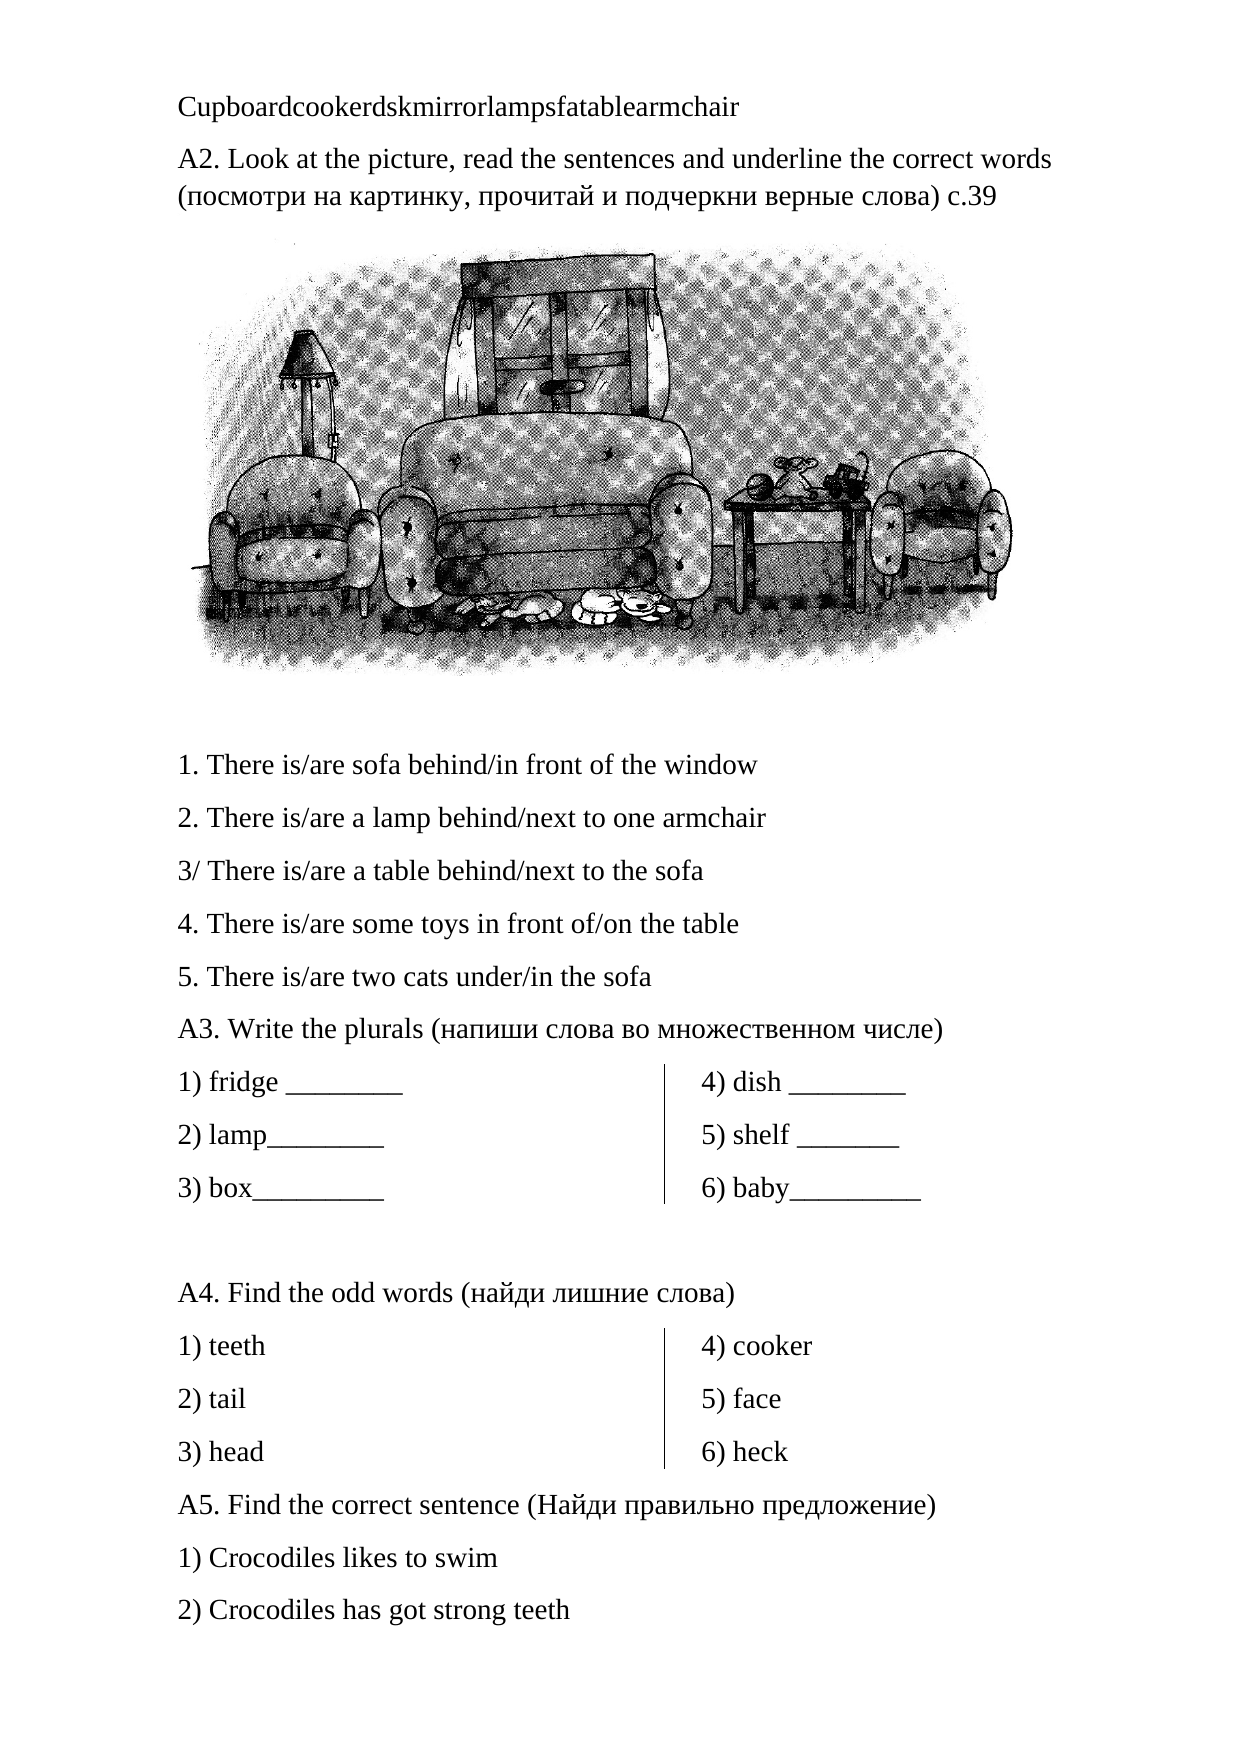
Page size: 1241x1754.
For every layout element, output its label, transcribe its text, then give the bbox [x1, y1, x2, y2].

text 3) head [177, 1434, 627, 1468]
text 1) teeth [177, 1328, 627, 1362]
text 2) Crocodiles has got strong teeth [177, 1592, 1152, 1626]
text 6) heck [701, 1434, 1152, 1468]
text 5) face [701, 1381, 1152, 1415]
text 6) baby_________ [701, 1170, 1152, 1203]
text 4. There is/are some toys in front of/on the table [177, 906, 1152, 939]
text 3) box_________ [177, 1170, 627, 1203]
text 1) Crocodiles likes to swim [177, 1540, 1152, 1573]
text 2. There is/are a lamp behind/next to one armchair [177, 800, 1152, 834]
text 4) cooker [701, 1328, 1152, 1362]
text 5. There is/are two cats under/in the sofa [177, 959, 1152, 992]
text 3/ There is/are a table behind/next to the sofa [177, 853, 1152, 887]
text 2) lamp________ [177, 1117, 627, 1151]
text A5. Find the correct sentence (Найди правильно предложение) [177, 1487, 1152, 1520]
text A4. Find the odd words (найди лишние слова) [177, 1276, 1152, 1309]
text A3. Write the plurals (напиши слова во множественном числе) [177, 1012, 1152, 1045]
picture [177, 213, 1069, 676]
text 1. There is/are sofa behind/in front of the window [177, 747, 1152, 781]
text Cupboardcookerdskmirrorlampsfatablearmchair [177, 89, 1152, 122]
text 4) dish ________ [701, 1064, 1152, 1098]
text 1) fridge ________ [177, 1064, 627, 1098]
text 5) shelf _______ [701, 1117, 1152, 1151]
text 2) tail [177, 1381, 627, 1415]
